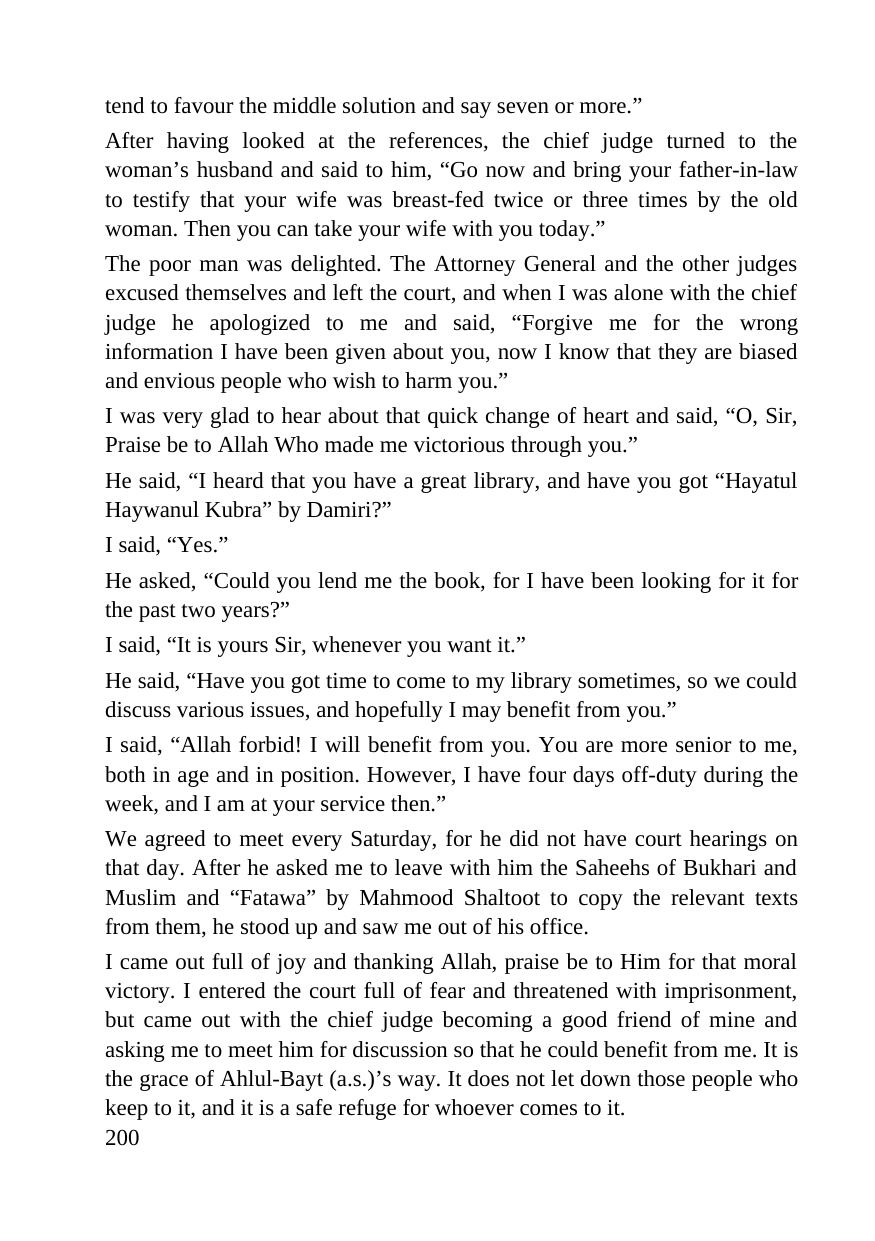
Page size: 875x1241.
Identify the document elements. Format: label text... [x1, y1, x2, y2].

text He asked, “Could you lend me the book, for I have been looking for it for the past two years?” [105, 565, 799, 623]
text I said, “Allah forbid! I will benefit from you. You are more senior to me, both in age and in position. However, I have four days off-duty during the week, and I am at your service then.” [105, 729, 799, 817]
text The poor man was delighted. The Attorney General and the other judges excused themselves and left the court, and when I was alone with the chief judge he apologized to me and said, “Forgive me for the wrong information I have been given about you, now I know that they are biased and envious people who wish to harm you.” [105, 248, 799, 394]
text I was very glad to hear about that quick change of heart and said, “O, Sir, Praise be to Allah Who made me victorious through you.” [105, 400, 799, 459]
text I said, “Yes.” [105, 529, 799, 559]
text We agreed to meet every Saturday, for he did not have court hearings on that day. After he asked me to leave with him the Saheehs of Bukhari and Muslim and “Fatawa” by Mahmood Shaltoot to copy the relevant texts from them, he stood up and saw me out of his office. [105, 823, 799, 940]
text I came out full of joy and thanking Allah, praise be to Him for that moral victory. I entered the court full of fear and threatened with imprisonment, but came out with the chief judge becoming a good friend of mine and asking me to meet him for discussion so that he could benefit from me. It is the grace of Ahlul-Bayt (a.s.)’s way. It does not let down those people who keep to it, and it is a safe refuge for whoever comes to it. [105, 946, 799, 1121]
text He said, “Have you got time to come to my library sometimes, so we could discuss various issues, and hopefully I may benefit from you.” [105, 665, 799, 723]
text After having looked at the references, the chief judge turned to the woman’s husband and said to him, “Go now and bring your father-in-law to testify that your wife was breast-fed twice or three times by the old woman. Then you can take your wife with you today.” [105, 125, 799, 242]
text I said, “It is yours Sir, whenever you want it.” [105, 629, 799, 659]
text He said, “I heard that you have a great library, and have you got “Hayatul Haywanul Kubra” by Damiri?” [105, 465, 799, 523]
